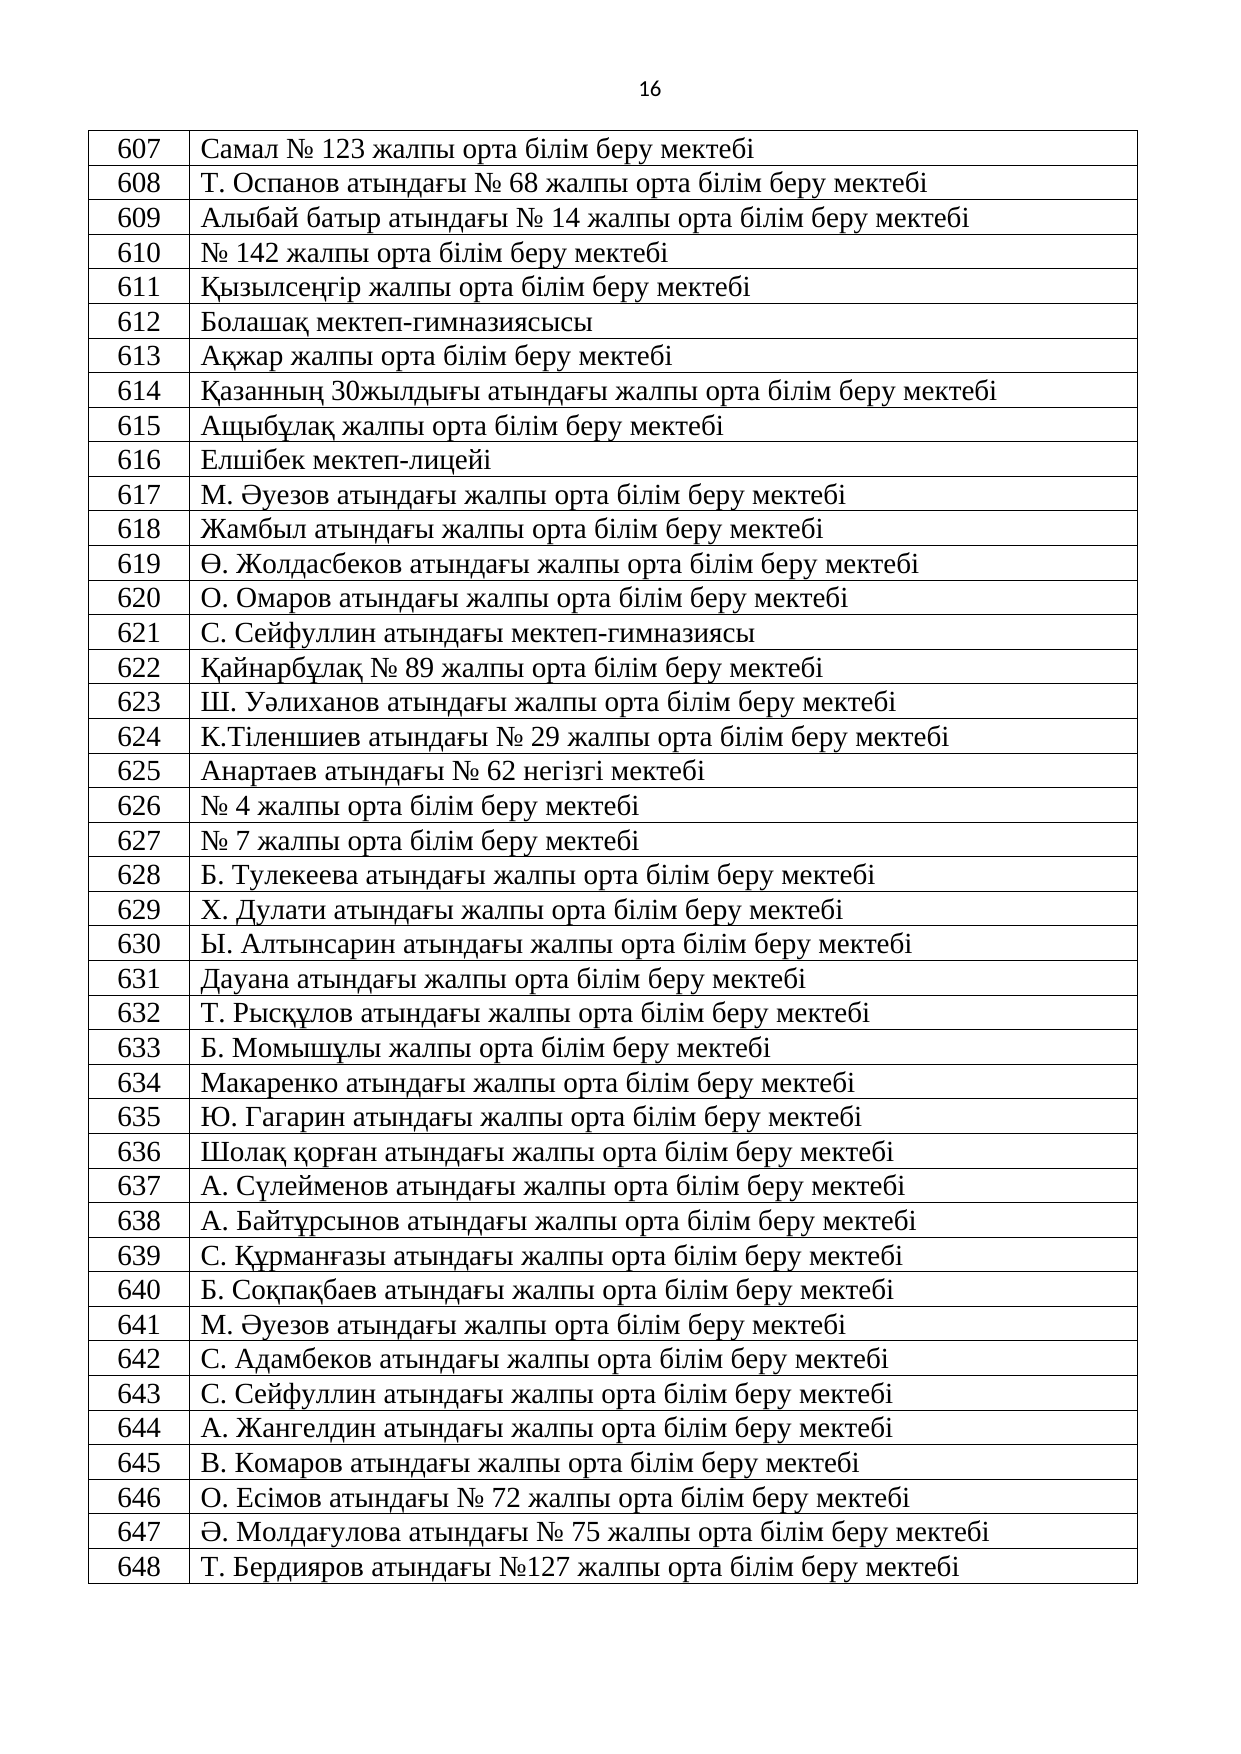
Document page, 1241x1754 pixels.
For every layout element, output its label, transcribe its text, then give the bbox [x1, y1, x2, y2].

table_cell 633 [89, 1030, 189, 1064]
table_cell Б. Тулекеева атындағы жалпы орта білім беру мектебі [190, 857, 1137, 891]
table_cell 634 [89, 1065, 189, 1098]
table_cell Самал № 123 жалпы орта білім беру мектебі [190, 131, 1137, 164]
table_cell А. Байтұрсынов атындағы жалпы орта білім беру мектебі [190, 1203, 1137, 1237]
table_cell 620 [89, 581, 189, 614]
table_cell 611 [89, 269, 189, 303]
table_cell Б. Момышұлы жалпы орта білім беру мектебі [190, 1030, 1137, 1064]
table_cell В. Комаров атындағы жалпы орта білім беру мектебі [190, 1445, 1137, 1479]
table_cell 619 [89, 546, 189, 579]
table_cell 630 [89, 926, 189, 960]
table_cell Алыбай батыр атындағы № 14 жалпы орта білім беру мектебі [190, 200, 1137, 234]
table_cell 621 [89, 615, 189, 649]
table_cell 610 [89, 235, 189, 268]
table_cell 637 [89, 1169, 189, 1202]
table_cell 614 [89, 373, 189, 407]
table_cell 612 [89, 304, 189, 337]
table_cell Ю. Гагарин атындағы жалпы орта білім беру мектебі [190, 1099, 1137, 1133]
table_cell С. Сейфуллин атындағы мектеп-гимназиясы [190, 615, 1137, 649]
table_cell 615 [89, 408, 189, 441]
table_cell Х. Дулати атындағы жалпы орта білім беру мектебі [190, 892, 1137, 925]
table_cell Болашақ мектеп-гимназиясысы [190, 304, 1137, 337]
table_cell 616 [89, 442, 189, 476]
table_cell Т. Оспанов атындағы № 68 жалпы орта білім беру мектебі [190, 166, 1137, 199]
table_cell Қызылсеңгір жалпы орта білім беру мектебі [190, 269, 1137, 303]
table_cell Т. Рысқұлов атындағы жалпы орта білім беру мектебі [190, 996, 1137, 1029]
table_cell 609 [89, 200, 189, 234]
table_cell № 4 жалпы орта білім беру мектебі [190, 788, 1137, 822]
table_cell 643 [89, 1376, 189, 1409]
table_cell М. Әуезов атындағы жалпы орта білім беру мектебі [190, 1307, 1137, 1340]
table_cell Макаренко атындағы жалпы орта білім беру мектебі [190, 1065, 1137, 1098]
table_cell Қазанның 30жылдығы атындағы жалпы орта білім беру мектебі [190, 373, 1137, 407]
table_cell М. Әуезов атындағы жалпы орта білім беру мектебі [190, 477, 1137, 510]
table_cell А. Сүлейменов атындағы жалпы орта білім беру мектебі [190, 1169, 1137, 1202]
table_cell Анартаев атындағы № 62 негізгі мектебі [190, 754, 1137, 787]
table_cell Шолақ қорған атындағы жалпы орта білім беру мектебі [190, 1134, 1137, 1167]
table_cell 648 [89, 1549, 189, 1582]
table_cell 617 [89, 477, 189, 510]
table_cell 642 [89, 1341, 189, 1375]
table_cell 646 [89, 1480, 189, 1513]
table_cell К.Тіленшиев атындағы № 29 жалпы орта білім беру мектебі [190, 719, 1137, 752]
table_cell 645 [89, 1445, 189, 1479]
table_cell Жамбыл атындағы жалпы орта білім беру мектебі [190, 511, 1137, 545]
table_cell 607 [89, 131, 189, 164]
table_cell 627 [89, 823, 189, 856]
table_cell 632 [89, 996, 189, 1029]
table_cell 625 [89, 754, 189, 787]
table_cell Қайнарбұлақ № 89 жалпы орта білім беру мектебі [190, 650, 1137, 683]
table_cell Ә. Молдағулова атындағы № 75 жалпы орта білім беру мектебі [190, 1514, 1137, 1548]
table_cell А. Жангелдин атындағы жалпы орта білім беру мектебі [190, 1411, 1137, 1444]
table_cell 636 [89, 1134, 189, 1167]
table_cell С. Сейфуллин атындағы жалпы орта білім беру мектебі [190, 1376, 1137, 1409]
table_cell № 142 жалпы орта білім беру мектебі [190, 235, 1137, 268]
table_cell 640 [89, 1272, 189, 1306]
table_cell 647 [89, 1514, 189, 1548]
table_cell 608 [89, 166, 189, 199]
table_cell 639 [89, 1238, 189, 1271]
table_cell 641 [89, 1307, 189, 1340]
table_cell О. Есімов атындағы № 72 жалпы орта білім беру мектебі [190, 1480, 1137, 1513]
table_cell Т. Бердияров атындағы №127 жалпы орта білім беру мектебі [190, 1549, 1137, 1582]
table_cell Елшібек мектеп-лицейі [190, 442, 1137, 476]
table_cell Ы. Алтынсарин атындағы жалпы орта білім беру мектебі [190, 926, 1137, 960]
table_cell Ө. Жолдасбеков атындағы жалпы орта білім беру мектебі [190, 546, 1137, 579]
table_cell 629 [89, 892, 189, 925]
table_cell 626 [89, 788, 189, 822]
table_cell Б. Соқпақбаев атындағы жалпы орта білім беру мектебі [190, 1272, 1137, 1306]
table_cell 628 [89, 857, 189, 891]
table_cell 622 [89, 650, 189, 683]
table_cell Ащыбұлақ жалпы орта білім беру мектебі [190, 408, 1137, 441]
table_cell Дауана атындағы жалпы орта білім беру мектебі [190, 961, 1137, 994]
table_cell 624 [89, 719, 189, 752]
table_cell 623 [89, 684, 189, 718]
table_cell 635 [89, 1099, 189, 1133]
table_cell 644 [89, 1411, 189, 1444]
table_cell 638 [89, 1203, 189, 1237]
table_cell Ш. Уәлиханов атындағы жалпы орта білім беру мектебі [190, 684, 1137, 718]
table_cell 613 [89, 339, 189, 372]
table_cell Ақжар жалпы орта білім беру мектебі [190, 339, 1137, 372]
table_cell № 7 жалпы орта білім беру мектебі [190, 823, 1137, 856]
table_cell О. Омаров атындағы жалпы орта білім беру мектебі [190, 581, 1137, 614]
table_cell С. Адамбеков атындағы жалпы орта білім беру мектебі [190, 1341, 1137, 1375]
table_cell С. Құрманғазы атындағы жалпы орта білім беру мектебі [190, 1238, 1137, 1271]
table_cell 631 [89, 961, 189, 994]
table_cell 618 [89, 511, 189, 545]
